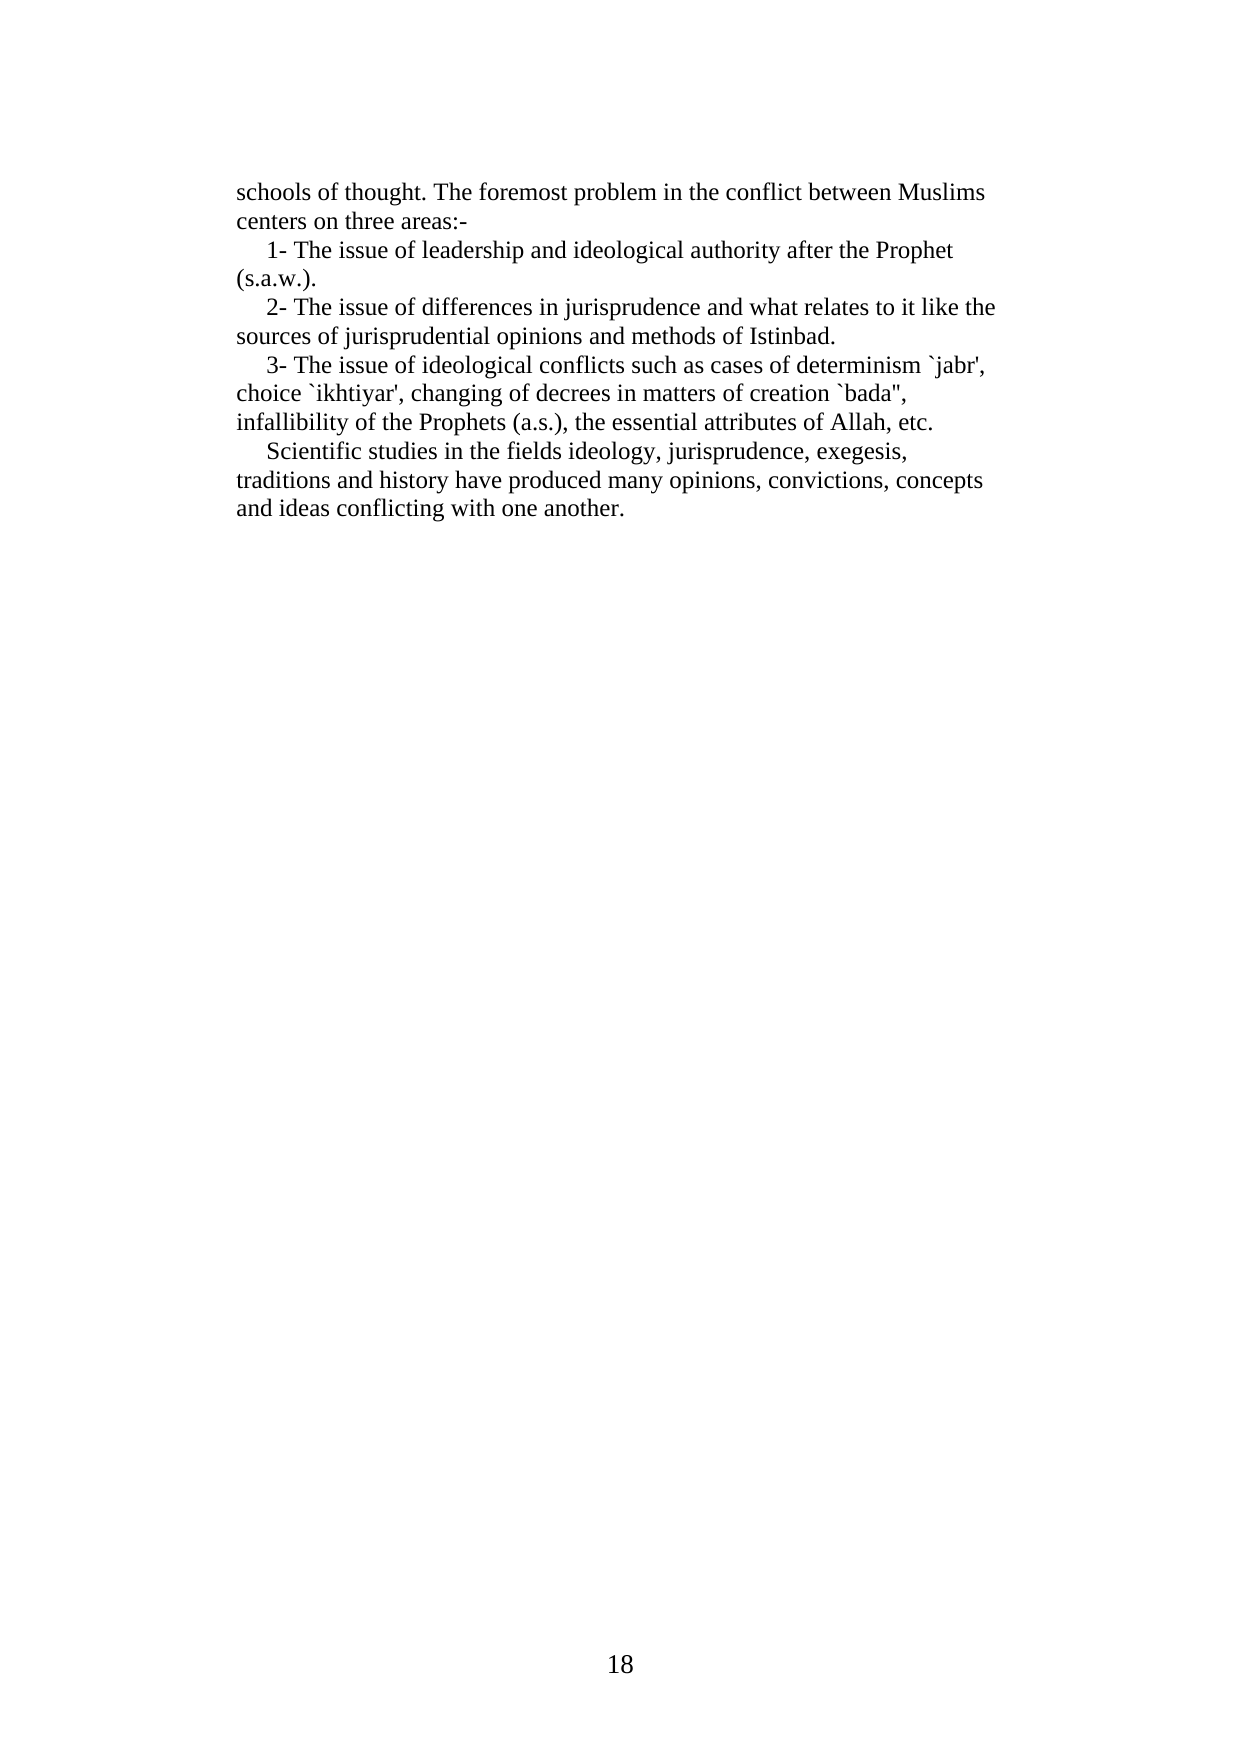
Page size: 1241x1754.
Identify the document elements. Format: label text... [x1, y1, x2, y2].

text 3- The issue of ideological conflicts such as cases of determinism `jabr', choice `ikhtiyar', changing of decrees in matters of creation `bada'', infallibility of the Prophets (a.s.), the essential attributes of Allah, etc. [236, 350, 1004, 436]
text Scientific studies in the fields ideology, jurisprudence, exegesis, traditions and history have produced many opinions, convictions, concepts and ideas conflicting with one another. [236, 436, 1004, 522]
text 1- The issue of leadership and ideological authority after the Prophet (s.a.w.). [236, 235, 1004, 292]
text 2- The issue of differences in jurisprudence and what relates to it like the sources of jurisprudential opinions and methods of Istinbad. [236, 292, 1004, 350]
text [236, 177, 1004, 235]
